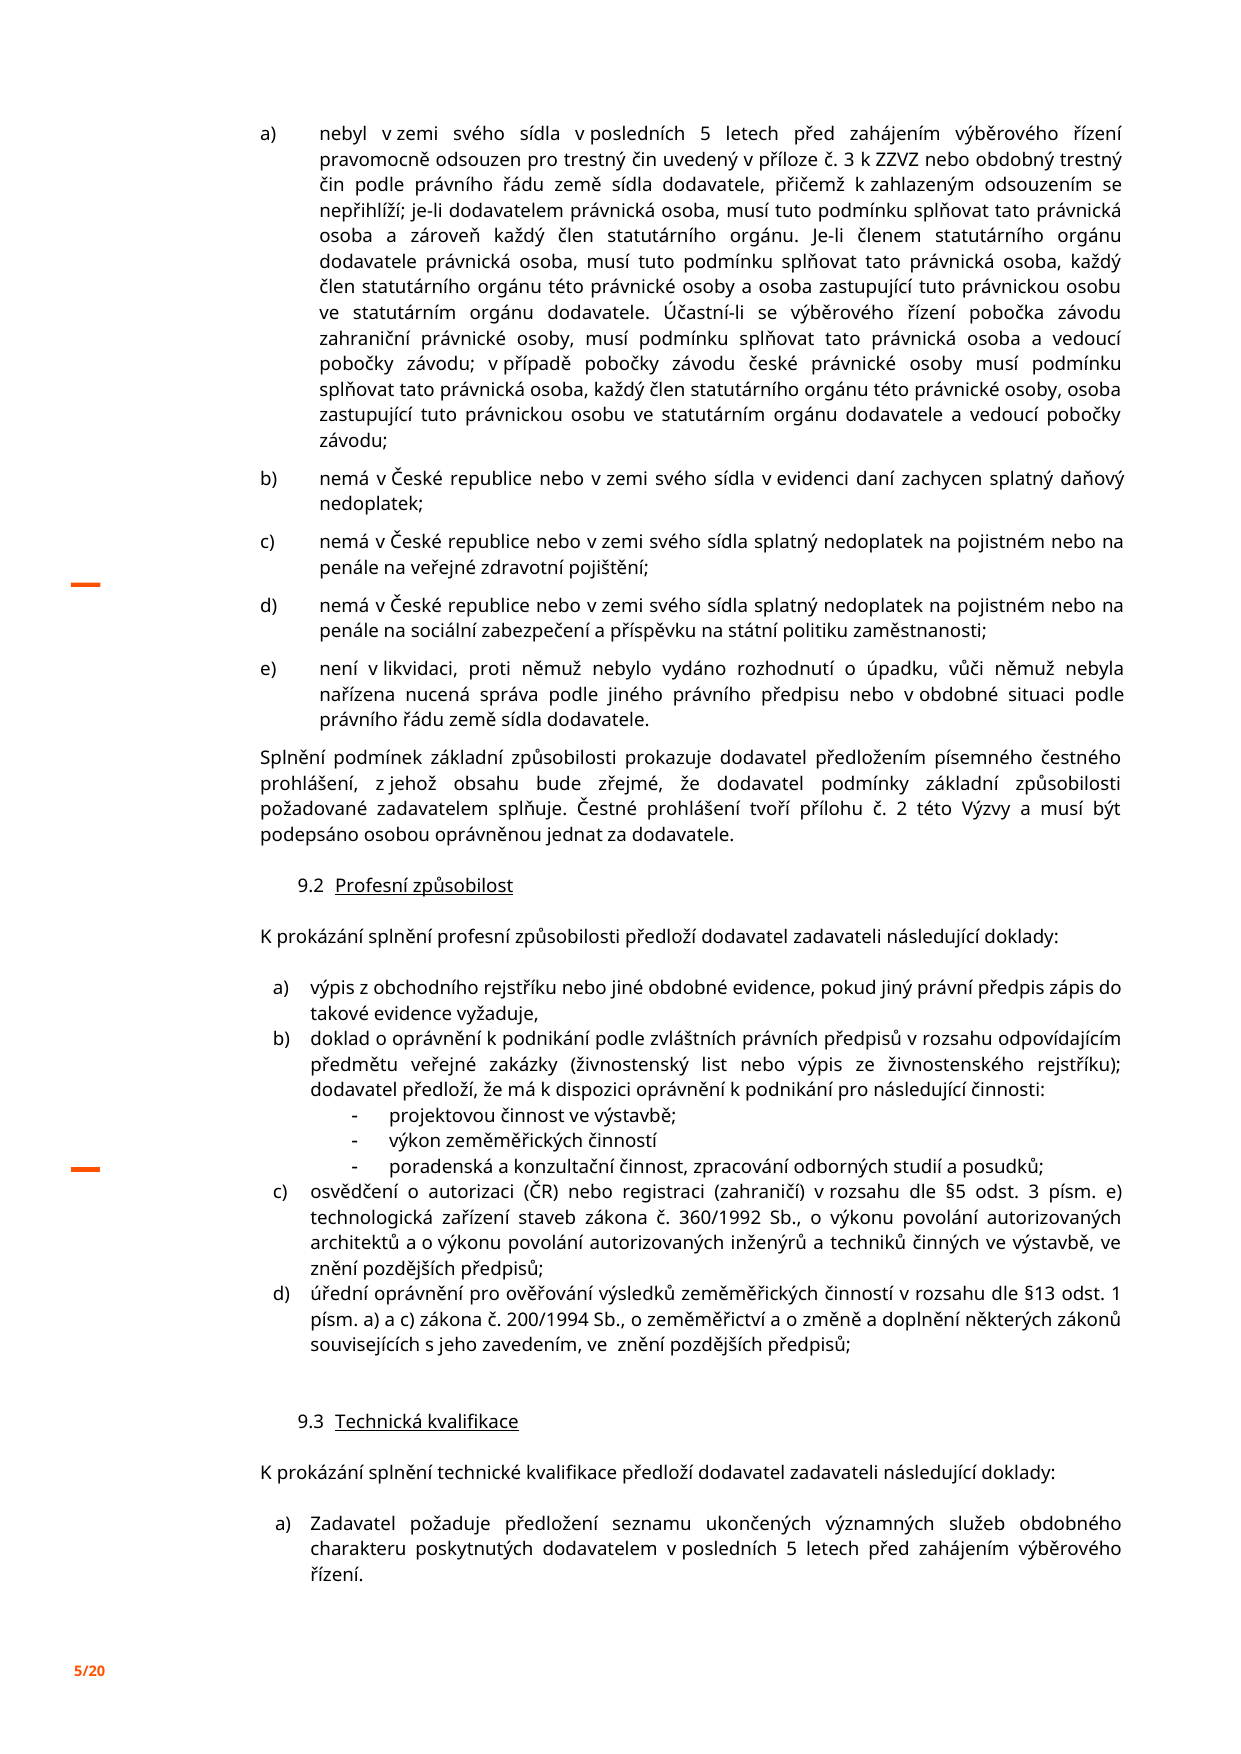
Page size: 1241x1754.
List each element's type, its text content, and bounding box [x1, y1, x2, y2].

text d) nemá v České republice nebo v zemi svého sídla splatný nedoplatek na pojistném nebo na penále na sociální zabezpečení a příspěvku na státní politiku zaměstnanosti; [260, 592, 1124, 643]
list osvědčení o autorizaci (ČR) nebo registraci (zahraničí) v rozsahu dle §5 odst. 3 písm. e) technologická zařízení staveb zákona č. 360/1992 Sb., o výkonu povolání autorizovaných architektů a o výkonu povolání autorizovaných inženýrů a techniků činných ve výstavbě, ve znění pozdějších předpisů; [273, 1178, 1122, 1281]
text c) nemá v České republice nebo v zemi svého sídla splatný nedoplatek na pojistném nebo na penále na veřejné zdravotní pojištění; [260, 528, 1124, 579]
list Technická kvalifikace [297, 1408, 1122, 1434]
list úřední oprávnění pro ověřování výsledků zeměměřických činností v rozsahu dle §13 odst. 1 písm. a) a c) zákona č. 200/1994 Sb., o zeměměřictví a o změně a doplnění některých zákonů souvisejících s jeho zavedením, ve znění pozdějších předpisů; [273, 1281, 1122, 1357]
list Profesní způsobilost [297, 872, 1122, 898]
text e) není v likvidaci, proti němuž nebylo vydáno rozhodnutí o úpadku, vůči němuž nebyla nařízena nucená správa podle jiného právního předpisu nebo v obdobné situaci podle právního řádu země sídla dodavatele. [260, 656, 1124, 732]
list poradenská a konzultační činnost, zpracování odborných studií a posudků; [351, 1153, 1122, 1178]
list výkon zeměměřických činností [351, 1127, 1122, 1153]
text Splnění podmínek základní způsobilosti prokazuje dodavatel předložením písemného čestného prohlášení, z jehož obsahu bude zřejmé, že dodavatel podmínky základní způsobilosti požadované zadavatelem splňuje. Čestné prohlášení tvoří přílohu č. 2 této Výzvy a musí být podepsáno osobou oprávněnou jednat za dodavatele. [260, 744, 1122, 847]
list projektovou činnost ve výstavbě; [351, 1102, 1122, 1127]
list výpis z obchodního rejstříku nebo jiné obdobné evidence, pokud jiný právní předpis zápis do takové evidence vyžaduje, [273, 974, 1122, 1025]
text b) nemá v České republice nebo v zemi svého sídla v evidenci daní zachycen splatný daňový nedoplatek; [260, 465, 1124, 516]
list Zadavatel požaduje předložení seznamu ukončených významných služeb obdobného charakteru poskytnutých dodavatelem v posledních 5 letech před zahájením výběrového řízení. [275, 1510, 1122, 1587]
text K prokázání splnění profesní způsobilosti předloží dodavatel zadavateli následující doklady: [260, 923, 1122, 949]
text a) nebyl v zemi svého sídla v posledních 5 letech před zahájením výběrového řízení pravomocně odsouzen pro trestný čin uvedený v příloze č. 3 k ZZVZ nebo obdobný trestný čin podle právního řádu země sídla dodavatele, přičemž k zahlazeným odsouzením se nepřihlíží; je-li dodavatelem právnická osoba, musí tuto podmínku splňovat tato právnická osoba a zároveň každý člen statutárního orgánu. Je-li členem statutárního orgánu dodavatele právnická osoba, musí tuto podmínku splňovat tato právnická osoba, každý člen statutárního orgánu této právnické osoby a osoba zastupující tuto právnickou osobu ve statutárním orgánu dodavatele. Účastní-li se výběrového řízení pobočka závodu zahraniční právnické osoby, musí podmínku splňovat tato právnická osoba a vedoucí pobočky závodu; v případě pobočky závodu české právnické osoby musí podmínku splňovat tato právnická osoba, každý člen statutárního orgánu této právnické osoby, osoba zastupující tuto právnickou osobu ve statutárním orgánu dodavatele a vedoucí pobočky závodu; [260, 121, 1122, 452]
text K prokázání splnění technické kvalifikace předloží dodavatel zadavateli následující doklady: [260, 1459, 1122, 1485]
list doklad o oprávnění k podnikání podle zvláštních právních předpisů v rozsahu odpovídajícím předmětu veřejné zakázky (živnostenský list nebo výpis ze živnostenského rejstříku); dodavatel předloží, že má k dispozici oprávnění k podnikání pro následující činnosti: [273, 1025, 1122, 1102]
